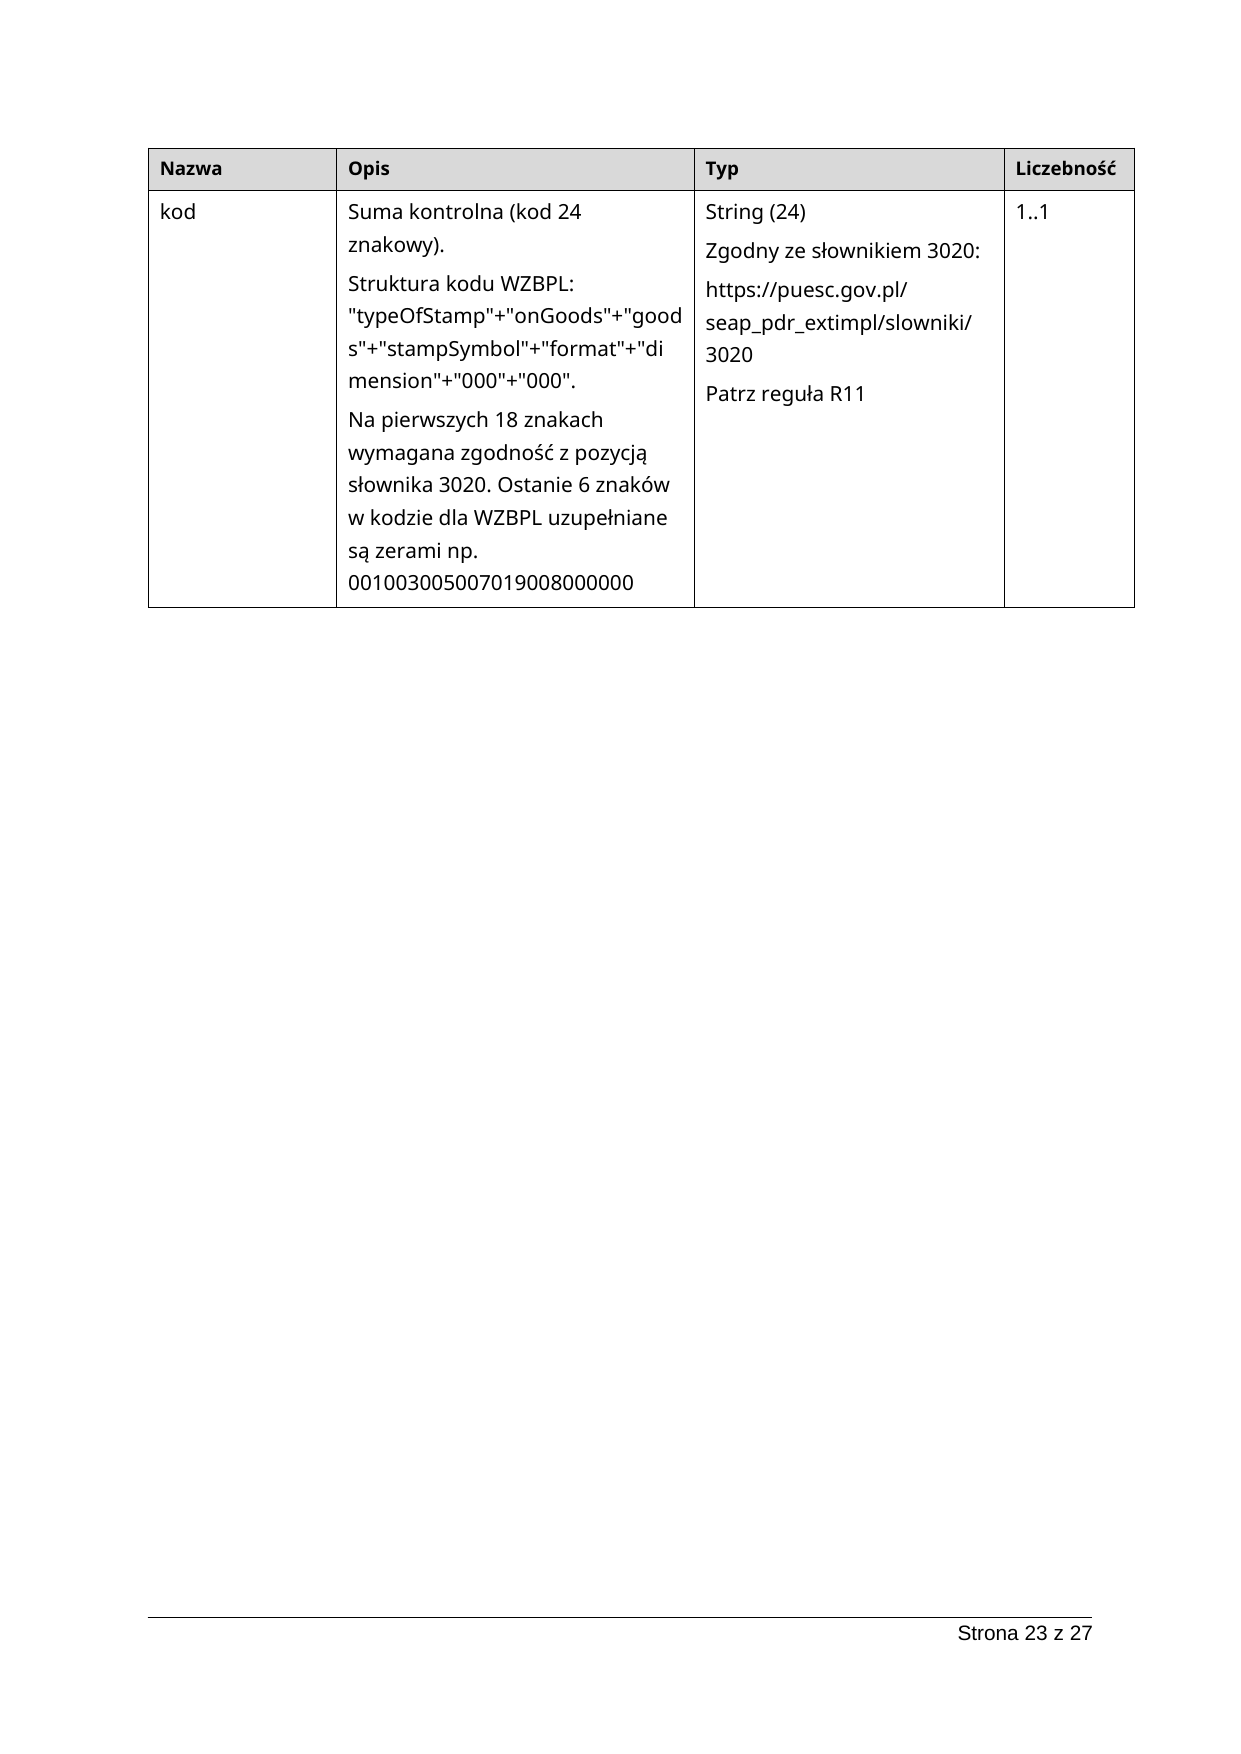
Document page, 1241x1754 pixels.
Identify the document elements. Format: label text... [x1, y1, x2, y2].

table_cell Suma kontrolna (kod 24 znakowy). Struktura kodu WZBPL: "typeOfStamp"+"onGoods"+"goods"+"stampSymbol"+"format"+"dimension"+"000"+"000". Na pierwszych 18 znakach wymagana zgodność z pozycją słownika 3020. Ostanie 6 znaków w kodzie dla WZBPL uzupełniane są zerami np. 001003005007019008000000 [337, 191, 694, 607]
table_header Typ [695, 149, 1004, 190]
table_header Opis [337, 149, 694, 190]
table_cell String (24) Zgodny ze słownikiem 3020: https://puesc.gov.pl/seap_pdr_extimpl/slowniki/3020 Patrz reguła R11 [695, 191, 1004, 607]
table_cell 1..1 [1005, 191, 1134, 607]
table_header Nazwa [149, 149, 336, 190]
table_cell kod [149, 191, 336, 607]
table_header Liczebność [1005, 149, 1134, 190]
